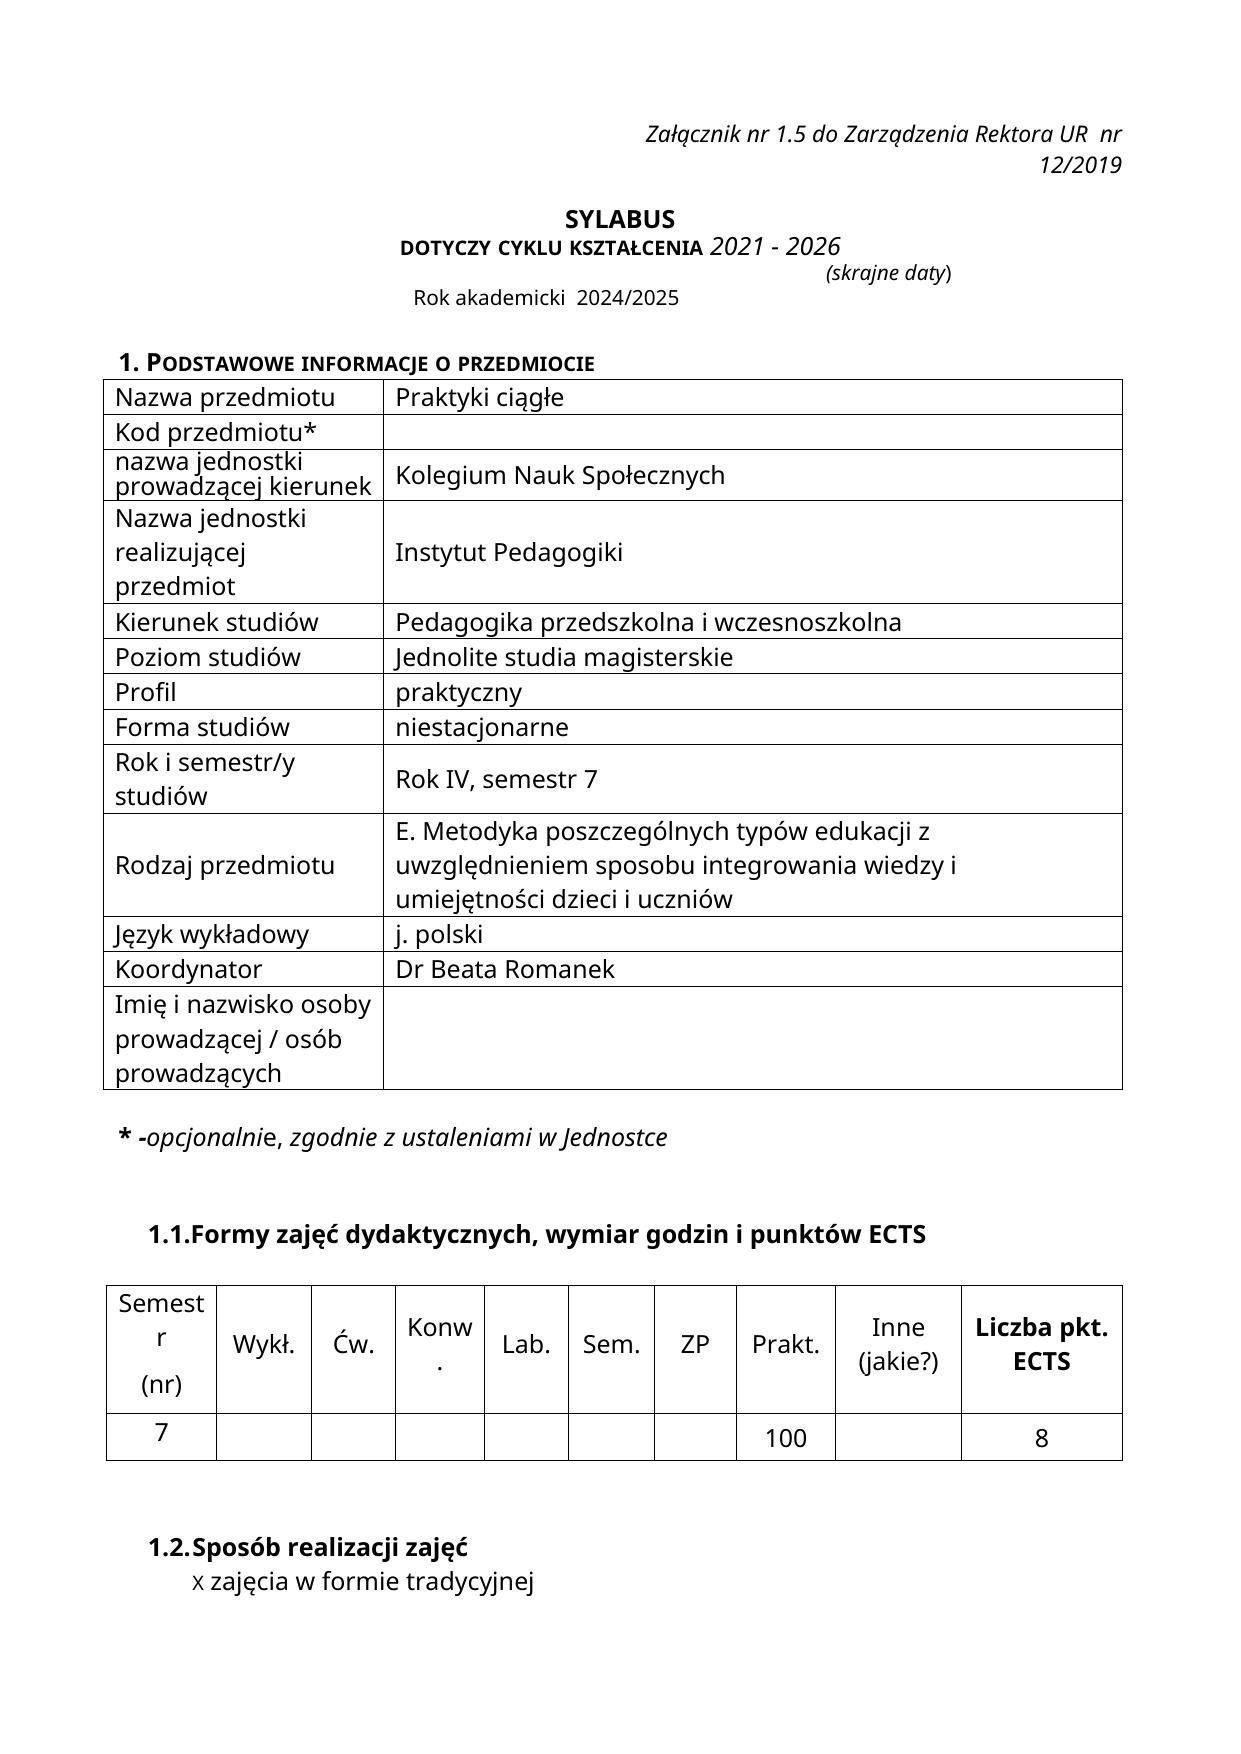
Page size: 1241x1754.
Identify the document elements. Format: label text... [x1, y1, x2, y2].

table_cell Rok IV, semestr 7 [384, 745, 1122, 813]
table_cell Rodzaj przedmiotu [104, 814, 383, 916]
table_cell [836, 1414, 961, 1460]
table_header Semestr (nr) [107, 1286, 216, 1413]
table_cell Kolegium Nauk Społecznych [384, 450, 1122, 500]
table_cell [655, 1414, 736, 1460]
table_cell Nazwa jednostki realizującej przedmiot [104, 501, 383, 603]
table_cell [384, 987, 1122, 1089]
table_header Konw. [396, 1286, 484, 1413]
text 1.2. Sposób realizacji zajęć [148, 1529, 1122, 1564]
table_cell Poziom studiów [104, 639, 383, 673]
table_cell [396, 1414, 484, 1460]
table_header Ćw. [312, 1286, 395, 1413]
table_cell [485, 1414, 568, 1460]
table_cell Jednolite studia magisterskie [384, 639, 1122, 673]
table_cell Dr Beata Romanek [384, 952, 1122, 986]
table_cell praktyczny [384, 674, 1122, 708]
table_cell [217, 1414, 311, 1460]
table_header ZP [655, 1286, 736, 1413]
table_cell Forma studiów [104, 710, 383, 743]
table_header Liczba pkt. ECTS [962, 1286, 1122, 1413]
table_cell j. polski [384, 917, 1122, 951]
table_cell [312, 1414, 395, 1460]
table_cell Koordynator [104, 952, 383, 986]
table_cell 100 [737, 1414, 835, 1460]
table_cell 8 [962, 1414, 1122, 1460]
text dotyczy cyklu kształcenia 2021 - 2026 [118, 236, 1122, 261]
text (skrajne daty) [118, 261, 1122, 286]
table_cell [384, 415, 1122, 449]
table_cell niestacjonarne [384, 710, 1122, 743]
table_cell Profil [104, 674, 383, 708]
text Załącznik nr 1.5 do Zarządzenia Rektora UR nr 12/2019 [118, 118, 1122, 181]
table_cell E. Metodyka poszczególnych typów edukacji z uwzględnieniem sposobu integrowania wiedzy i umiejętności dzieci i uczniów [384, 814, 1122, 916]
table_cell Kod przedmiotu* [104, 415, 383, 449]
table_cell 7 [107, 1414, 216, 1460]
table_cell Rok i semestr/y studiów [104, 745, 383, 813]
table_header Lab. [485, 1286, 568, 1413]
table_header Nazwa przedmiotu [104, 380, 383, 414]
table_cell Język wykładowy [104, 917, 383, 951]
text * -opcjonalnie, zgodnie z ustaleniami w Jednostce [118, 1119, 1122, 1154]
table_header Sem. [569, 1286, 654, 1413]
table_cell Instytut Pedagogiki [384, 501, 1122, 603]
table_header Inne (jakie?) [836, 1286, 961, 1413]
table_cell nazwa jednostki prowadzącej kierunek [104, 450, 383, 500]
table_cell [569, 1414, 654, 1460]
text SYLABUS [118, 201, 1122, 236]
table_cell Pedagogika przedszkolna i wczesnoszkolna [384, 604, 1122, 638]
text 1. Podstawowe informacje o przedmiocie [118, 344, 1122, 379]
text Rok akademicki 2024/2025 [118, 286, 1122, 311]
table_cell Imię i nazwisko osoby prowadzącej / osób prowadzących [104, 987, 383, 1089]
table_header Prakt. [737, 1286, 835, 1413]
table_cell Kierunek studiów [104, 604, 383, 638]
text 1.1.Formy zajęć dydaktycznych, wymiar godzin i punktów ECTS [148, 1217, 1122, 1251]
table_header Praktyki ciągłe [384, 380, 1122, 414]
text x zajęcia w formie tradycyjnej [192, 1564, 1122, 1598]
table_header Wykł. [217, 1286, 311, 1413]
